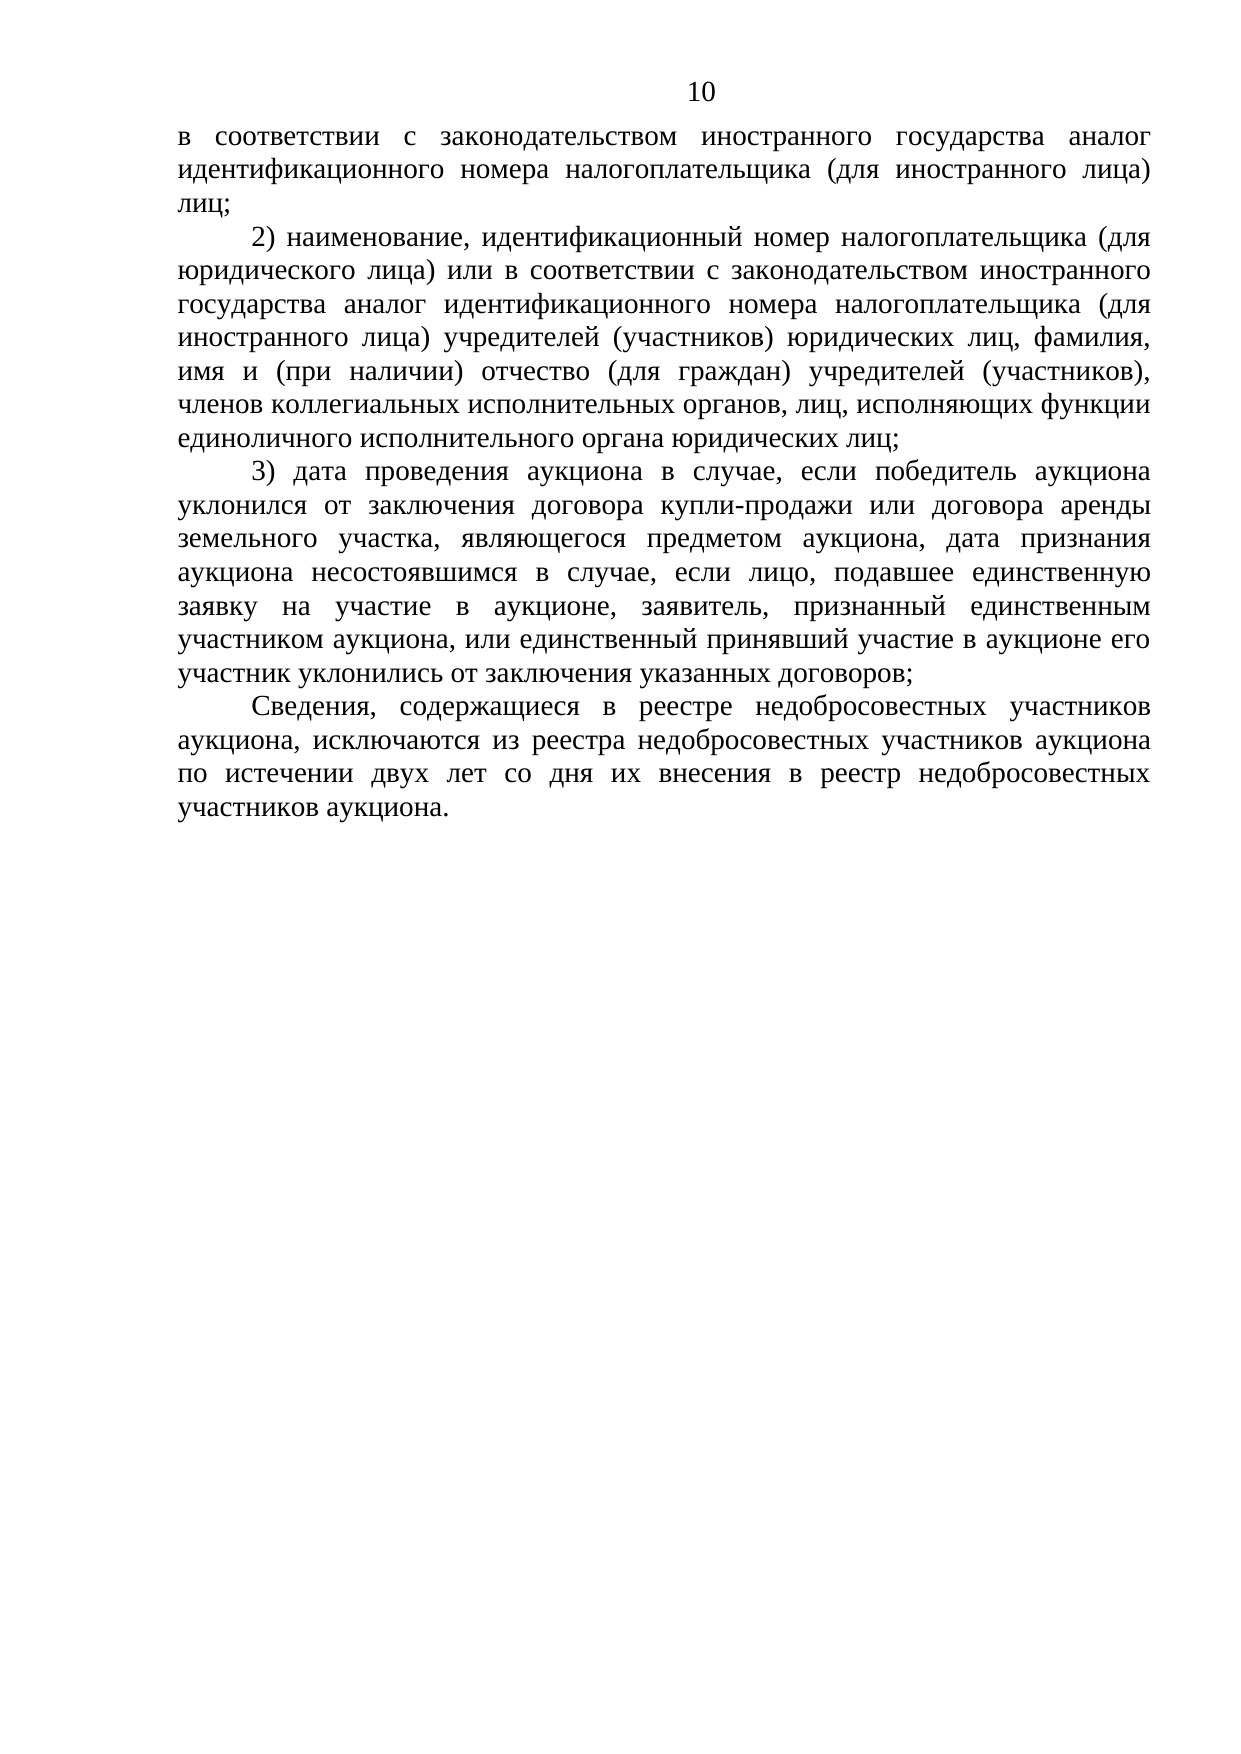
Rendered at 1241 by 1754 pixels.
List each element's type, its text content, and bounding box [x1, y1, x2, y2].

text Сведения, содержащиеся в реестре недобросовестных участников аукциона, исключаются из реестра недобросовестных участников аукциона по истечении двух лет со дня их внесения в реестр недобросовестных участников аукциона. [177, 688, 1152, 822]
text 3) дата проведения аукциона в случае, если победитель аукциона уклонился от заключения договора купли-продажи или договора аренды земельного участка, являющегося предметом аукциона, дата признания аукциона несостоявшимся в случае, если лицо, подавшее единственную заявку на участие в аукционе, заявитель, признанный единственным участником аукциона, или единственный принявший участие в аукционе его участник уклонились от заключения указанных договоров; [177, 453, 1152, 688]
text 2) наименование, идентификационный номер налогоплательщика (для юридического лица) или в соответствии с законодательством иностранного государства аналог идентификационного номера налогоплательщика (для иностранного лица) учредителей (участников) юридических лиц, фамилия, имя и (при наличии) отчество (для граждан) учредителей (участников), членов коллегиальных исполнительных органов, лиц, исполняющих функции единоличного исполнительного органа юридических лиц; [177, 219, 1152, 453]
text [177, 118, 1152, 219]
